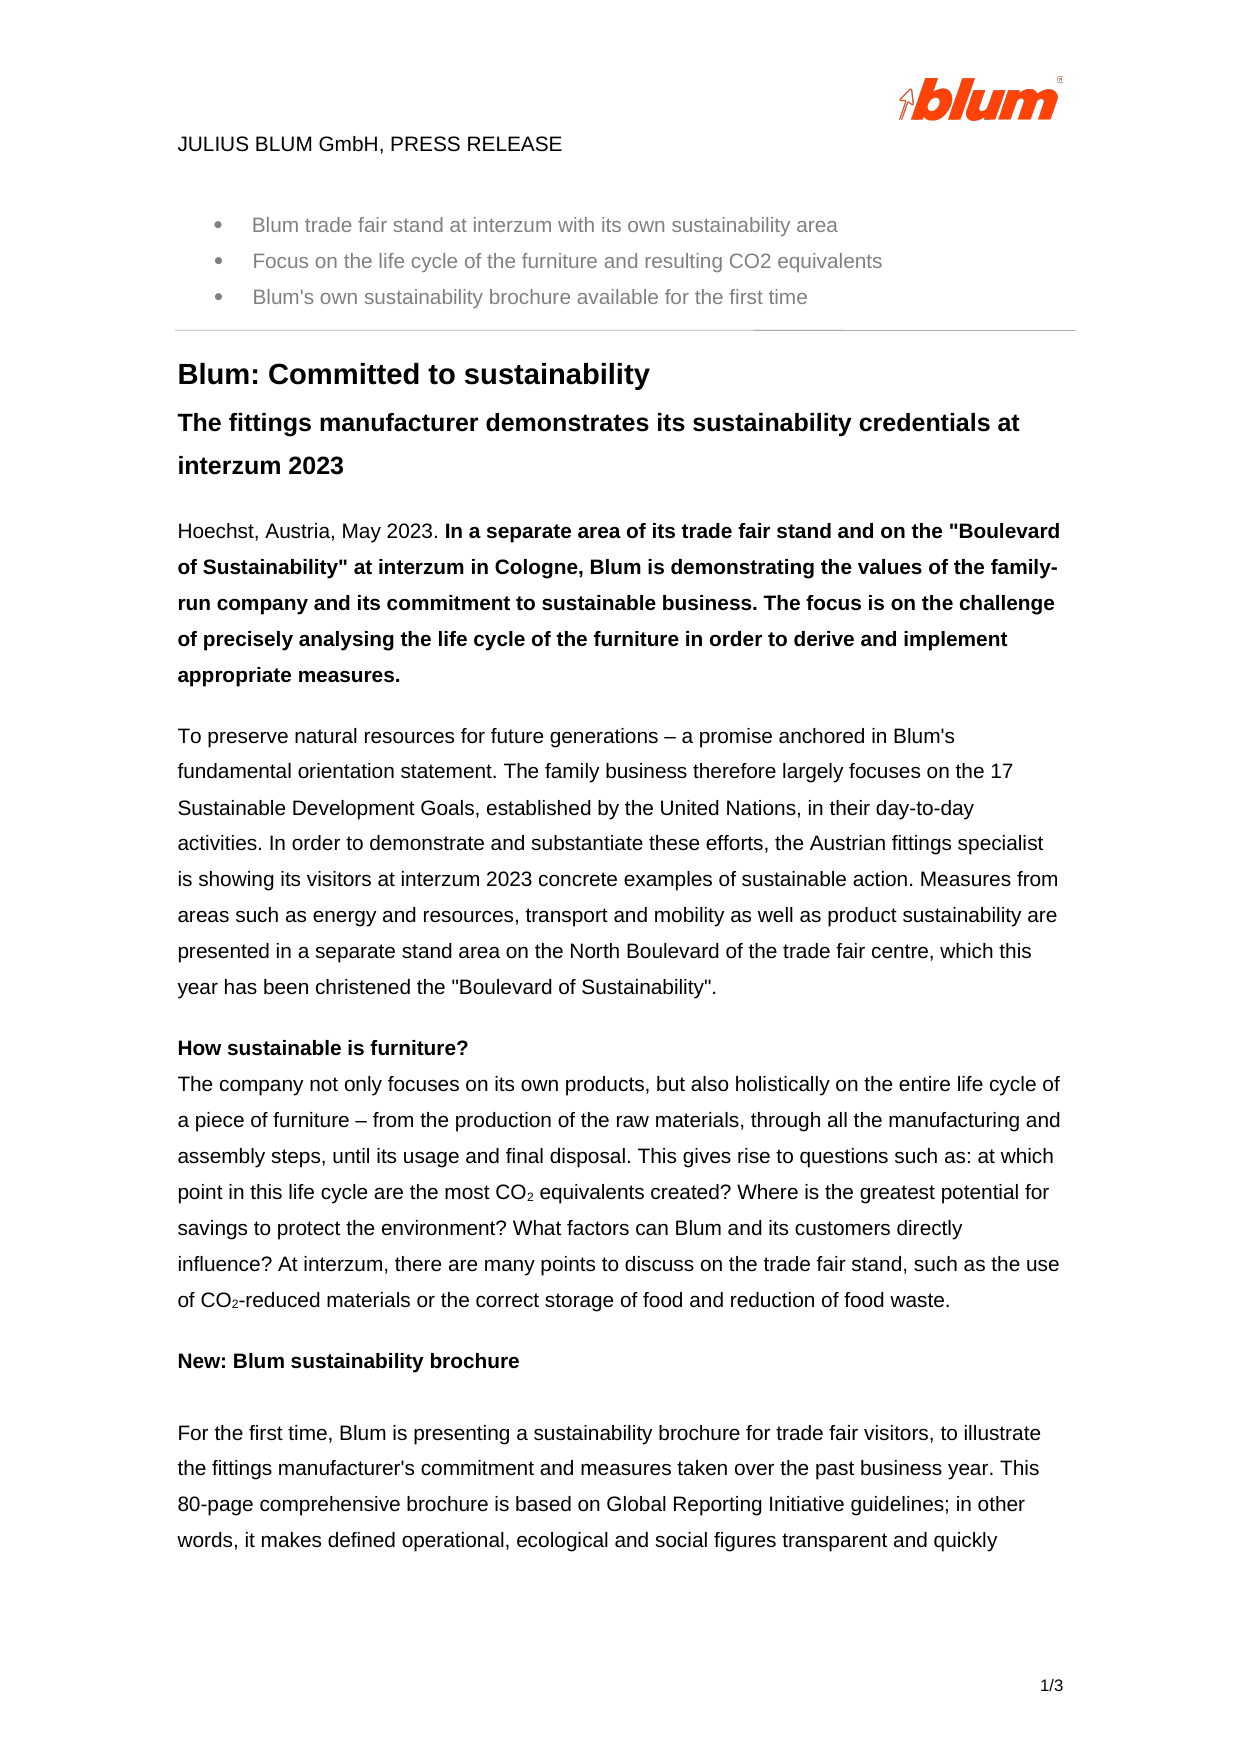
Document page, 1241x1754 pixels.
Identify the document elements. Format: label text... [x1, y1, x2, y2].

text How sustainable is furniture? The company not only focuses on its own products, but also holistically on the entire life cycle of a piece of furniture – from the production of the raw materials, through all the manufacturing and assembly steps, until its usage and final disposal. This gives rise to questions such as: at which point in this life cycle are the most CO2 equivalents created? Where is the greatest potential for savings to protect the environment? What factors can Blum and its customers directly influence? At interzum, there are many points to discuss on the trade fair stand, such as the use of CO2-reduced materials or the correct storage of food and reduction of food waste. [177, 1036, 1063, 1311]
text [177, 1348, 1063, 1552]
list Focus on the life cycle of the furniture and resulting CO2 equivalents [215, 249, 1063, 273]
text Blum: Committed to sustainability [177, 357, 1063, 391]
list Blum's own sustainability brochure available for the first time [215, 285, 1060, 309]
text To preserve natural resources for future generations – a promise anchored in Blum's fundamental orientation statement. The family business therefore largely focuses on the 17 Sustainable Development Goals, established by the United Nations, in their day-to-day activities. In order to demonstrate and substantiate these efforts, the Austrian fittings specialist is showing its visitors at interzum 2023 concrete examples of sustainable action. Measures from areas such as energy and resources, transport and mobility as well as product sustainability are presented in a separate stand area on the North Boulevard of the trade fair centre, which this year has been christened the "Boulevard of Sustainability". [177, 723, 1063, 999]
picture [899, 76, 1064, 121]
text Hoechst, Austria, May 2023. In a separate area of its trade fair stand and on the "Boulevard of Sustainability" at interzum in Cologne, Blum is demonstrating the values of the family-run company and its commitment to sustainable business. The focus is on the challenge of precisely analysing the life cycle of the furniture in order to derive and implement appropriate measures. [177, 519, 1063, 686]
list Blum trade fair stand at interzum with its own sustainability area [214, 213, 1060, 237]
text The fittings manufacturer demonstrates its sustainability credentials at interzum 2023 [177, 407, 1063, 479]
